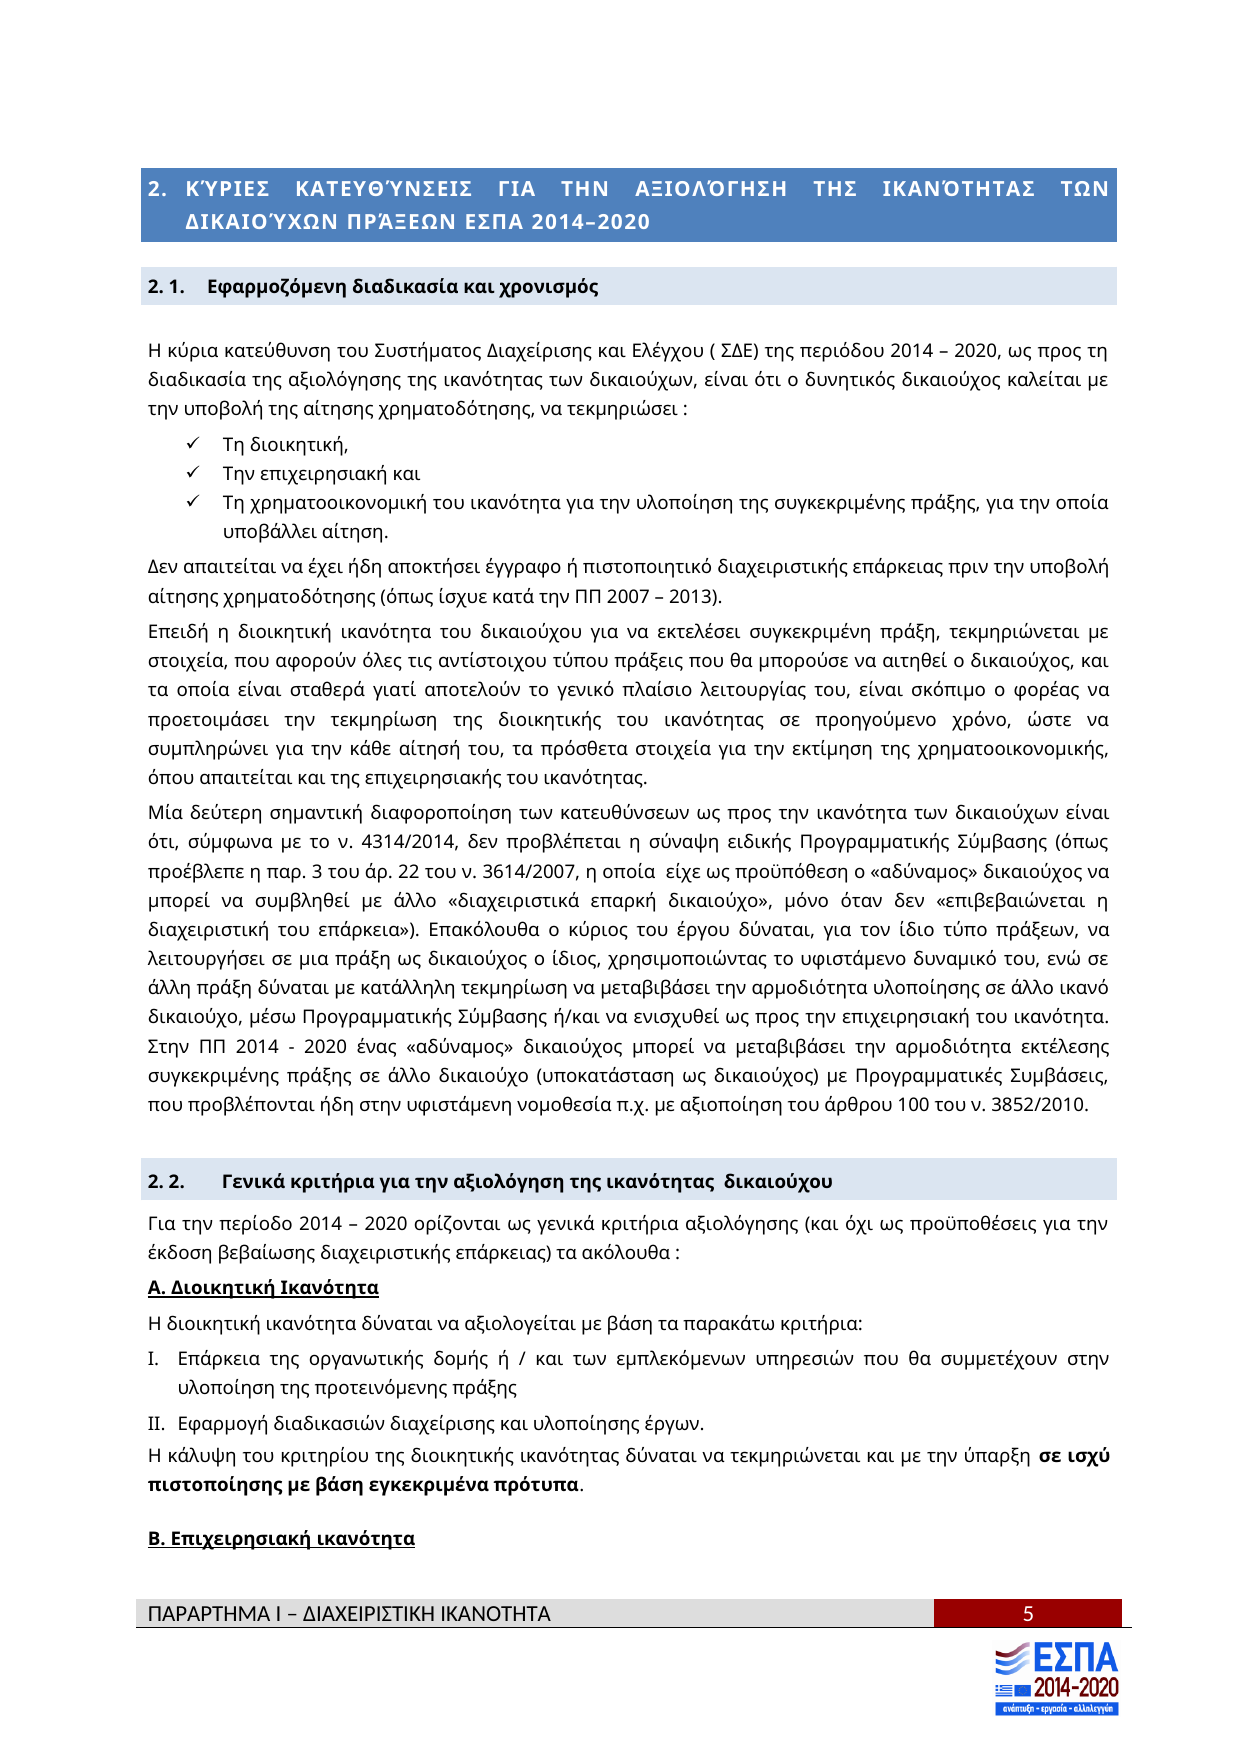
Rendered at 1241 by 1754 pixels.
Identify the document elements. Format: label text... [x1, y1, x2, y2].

text Μία δεύτερη σημαντική διαφοροποίηση των κατευθύνσεων ως προς την ικανότητα των δικαιούχων είναι ότι, σύμφωνα με το ν. 4314/2014, δεν προβλέπεται η σύναψη ειδικής Προγραμματικής Σύμβασης (όπως προέβλεπε η παρ. 3 του άρ. 22 του ν. 3614/2007, η οποία είχε ως προϋπόθεση ο «αδύναμος» δικαιούχος να μπορεί να συμβληθεί με άλλο «διαχειριστικά επαρκή δικαιούχο», μόνο όταν δεν «επιβεβαιώνεται η διαχειριστική του επάρκεια»). Επακόλουθα ο κύριος του έργου δύναται, για τον ίδιο τύπο πράξεων, να λειτουργήσει σε μια πράξη ως δικαιούχος ο ίδιος, χρησιμοποιώντας το υφιστάμενο δυναμικό του, ενώ σε άλλη πράξη δύναται με κατάλληλη τεκμηρίωση να μεταβιβάσει την αρμοδιότητα υλοποίησης σε άλλο ικανό δικαιούχο, μέσω Προγραμματικής Σύμβασης ή/και να ενισχυθεί ως προς την επιχειρησιακή του ικανότητα. Στην ΠΠ 2014 - 2020 ένας «αδύναμος» δικαιούχος μπορεί να μεταβιβάσει την αρμοδιότητα εκτέλεσης συγκεκριμένης πράξης σε άλλο δικαιούχο (υποκατάσταση ως δικαιούχος) με Προγραμματικές Συμβάσεις, που προβλέπονται ήδη στην υφιστάμενη νομοθεσία π.χ. με αξιοποίηση του άρθρου 100 του ν. 3852/2010. [148, 796, 1110, 1117]
text Η κύρια κατεύθυνση του Συστήματος Διαχείρισης και Ελέγχου ( ΣΔΕ) της περιόδου 2014 – 2020, ως προς τη διαδικασία της αξιολόγησης της ικανότητας των δικαιούχων, είναι ότι ο δυνητικός δικαιούχος καλείται με την υποβολή της αίτησης χρηματοδότησης, να τεκμηριώσει : [148, 333, 1110, 421]
text Ι. Επάρκεια της οργανωτικής δομής ή / και των εμπλεκόμενων υπηρεσιών που θα συμμετέχουν στην υλοποίηση της προτεινόμενης πράξης [148, 1342, 1110, 1400]
text Δεν απαιτείται να έχει ήδη αποκτήσει έγγραφο ή πιστοποιητικό διαχειριστικής επάρκειας πριν την υποβολή αίτησης χρηματοδότησης (όπως ίσχυε κατά την ΠΠ 2007 – 2013). [148, 550, 1110, 608]
text Επειδή η διοικητική ικανότητα του δικαιούχου για να εκτελέσει συγκεκριμένη πράξη, τεκμηριώνεται με στοιχεία, που αφορούν όλες τις αντίστοιχου τύπου πράξεις που θα μπορούσε να αιτηθεί ο δικαιούχος, και τα οποία είναι σταθερά γιατί αποτελούν το γενικό πλαίσιο λειτουργίας του, είναι σκόπιμο ο φορέας να προετοιμάσει την τεκμηρίωση της διοικητικής του ικανότητας σε προηγούμενο χρόνο, ώστε να συμπληρώνει για την κάθε αίτησή του, τα πρόσθετα στοιχεία για την εκτίμηση της χρηματοοικονομικής, όπου απαιτείται και της επιχειρησιακής του ικανότητας. [148, 615, 1110, 790]
subtitle Εφαρμοζόμενη διαδικασία και χρονισμός [148, 273, 1110, 298]
text A. Διοικητική Ικανότητα [148, 1271, 1110, 1300]
list Τη διοικητική, [185, 427, 1110, 456]
subtitle Κύριες κατευθύνσεις για την αξιολόγηση της ικανότητας των δικαιούχων πράξεων ΕΣΠΑ 2014–2020 [148, 175, 1110, 236]
text ΙΙ. Εφαρμογή διαδικασιών διαχείρισης και υλοποίησης έργων. [148, 1406, 1110, 1436]
text Β. Επιχειρησιακή ικανότητα [148, 1521, 1110, 1550]
list Την επιχειρησιακή και [185, 456, 1110, 486]
text Η κάλυψη του κριτηρίου της διοικητικής ικανότητας δύναται να τεκμηριώνεται και με την ύπαρξη σε ισχύ πιστοποίησης με βάση εγκεκριμένα πρότυπα. [148, 1442, 1110, 1497]
list Τη χρηματοοικονομική του ικανότητα για την υλοποίηση της συγκεκριμένης πράξης, για την οποία υποβάλλει αίτηση. [185, 486, 1110, 544]
picture [992, 1640, 1121, 1717]
text Η διοικητική ικανότητα δύναται να αξιολογείται με βάση τα παρακάτω κριτήρια: [148, 1306, 1110, 1336]
text Για την περίοδο 2014 – 2020 ορίζονται ως γενικά κριτήρια αξιολόγησης (και όχι ως προϋποθέσεις για την έκδοση βεβαίωσης διαχειριστικής επάρκειας) τα ακόλουθα : [148, 1206, 1110, 1265]
subtitle Γενικά κριτήρια για την αξιολόγηση της ικανότητας δικαιούχου [148, 1165, 1110, 1194]
